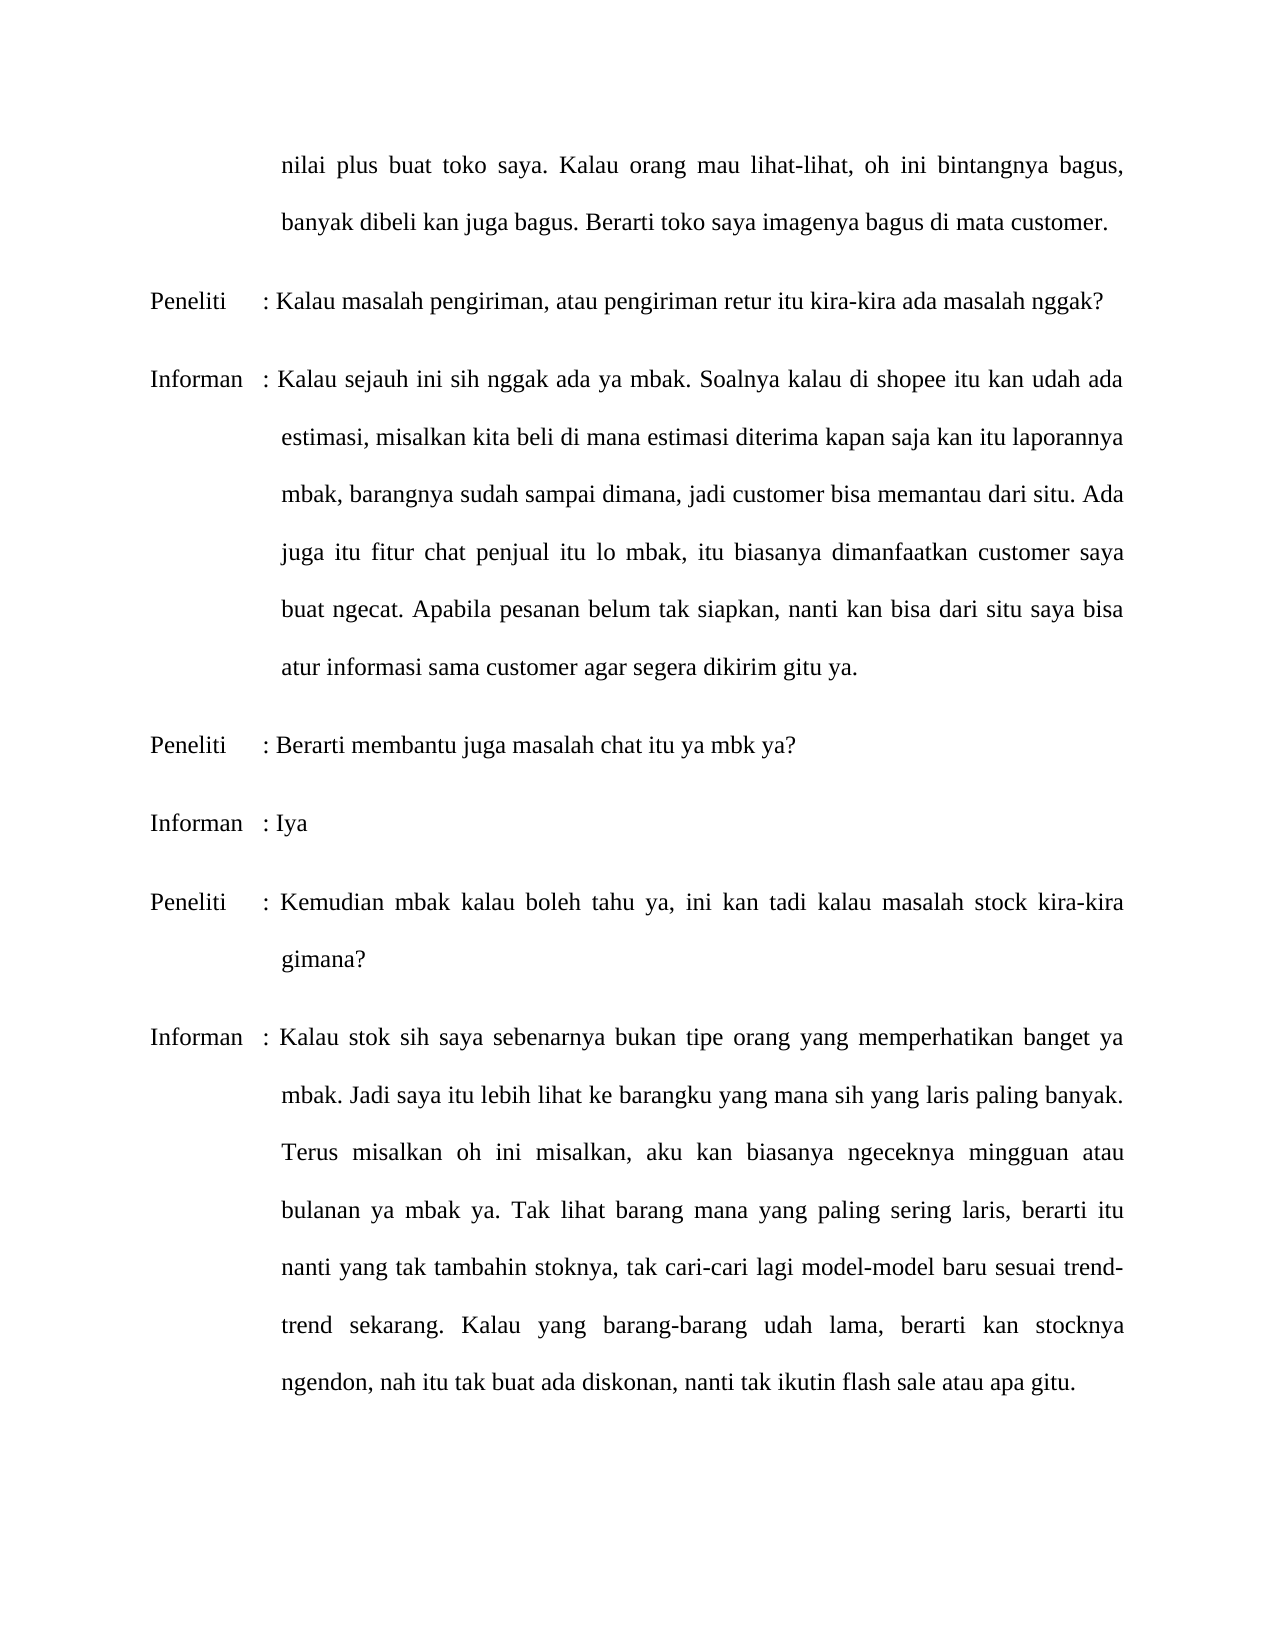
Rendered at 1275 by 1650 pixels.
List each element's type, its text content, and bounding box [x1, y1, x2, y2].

text Informan : Kalau stok sih saya sebenarnya bukan tipe orang yang memperhatikan banget ya mbak. Jadi saya itu lebih lihat ke barangku yang mana sih yang laris paling banyak. Terus misalkan oh ini misalkan, aku kan biasanya ngeceknya mingguan atau bulanan ya mbak ya. Tak lihat barang mana yang paling sering laris, berarti itu nanti yang tak tambahin stoknya, tak cari-cari lagi model-model baru sesuai trend-trend sekarang. Kalau yang barang-barang udah lama, berarti kan stocknya ngendon, nah itu tak buat ada diskonan, nanti tak ikutin flash sale atau apa gitu. [150, 1022, 1125, 1396]
text Peneliti : Kalau masalah pengiriman, atau pengiriman retur itu kira-kira ada masalah nggak? [150, 286, 1125, 314]
text Informan : Kalau sejauh ini sih nggak ada ya mbak. Soalnya kalau di shopee itu kan udah ada estimasi, misalkan kita beli di mana estimasi diterima kapan saja kan itu laporannya mbak, barangnya sudah sampai dimana, jadi customer bisa memantau dari situ. Ada juga itu fitur chat penjual itu lo mbak, itu biasanya dimanfaatkan customer saya buat ngecat. Apabila pesanan belum tak siapkan, nanti kan bisa dari situ saya bisa atur informasi sama customer agar segera dikirim gitu ya. [150, 364, 1125, 680]
text Peneliti : Berarti membantu juga masalah chat itu ya mbk ya? [150, 730, 1125, 759]
text Informan : Iya [150, 808, 1125, 837]
text Peneliti : Kemudian mbak kalau boleh tahu ya, ini kan tadi kalau masalah stock kira-kira gimana? [150, 887, 1125, 973]
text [150, 150, 1125, 236]
